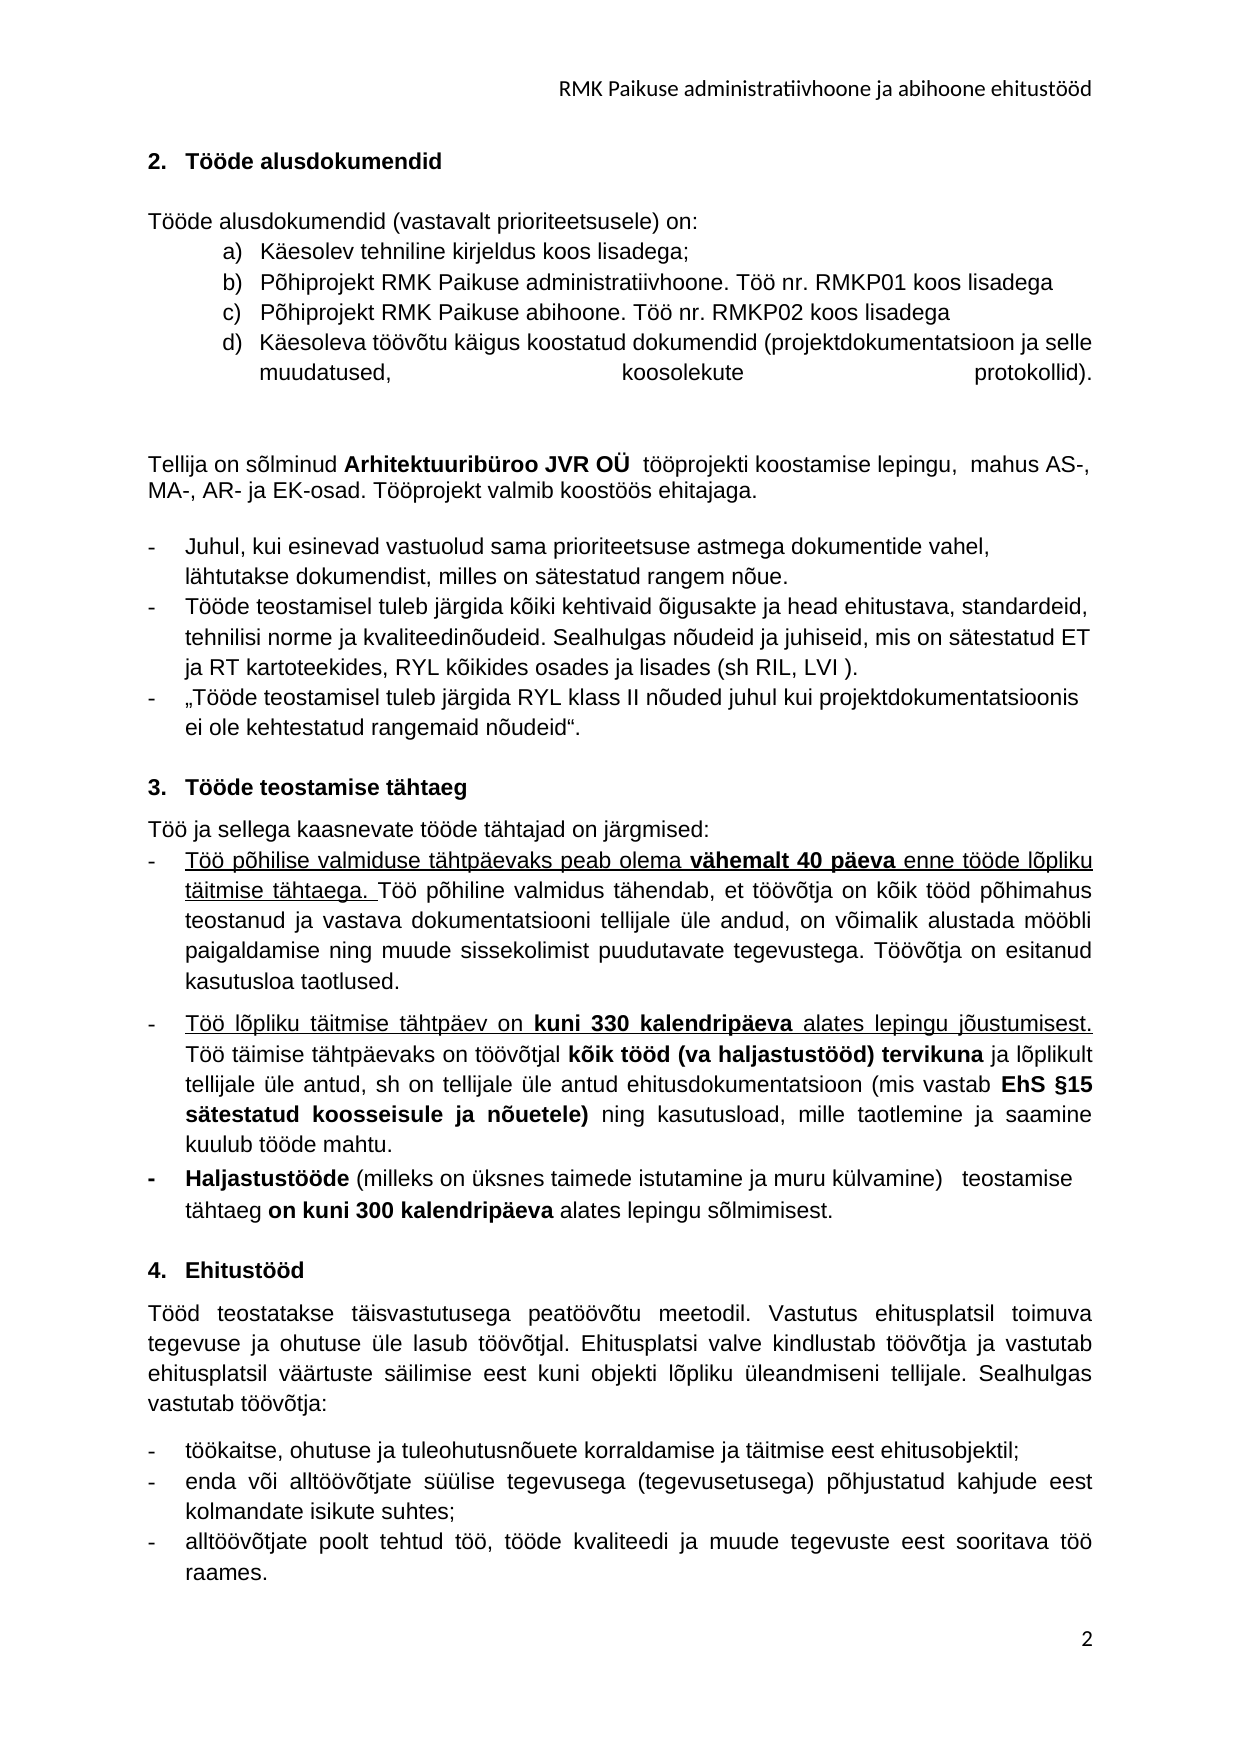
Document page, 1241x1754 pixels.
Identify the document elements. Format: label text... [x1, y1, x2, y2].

list Ehitustööd [148, 1257, 1093, 1283]
list „Tööde teostamisel tuleb järgida RYL klass II nõuded juhul kui projektdokumentatsioonis ei ole kehtestatud rangemaid nõudeid“. [148, 684, 1093, 741]
list Põhiprojekt RMK Paikuse administratiivhoone. Töö nr. RMKP01 koos lisadega [222, 268, 1093, 295]
text Töö ja sellega kaasnevate tööde tähtajad on järgmised: [148, 816, 1093, 843]
list Tööde teostamise tähtaeg [148, 774, 1093, 800]
subtitle Töö lõpliku täitmise tähtpäev on kuni 330 kalendripäeva alates lepingu jõustumisest. Töö täimise tähtpäevaks on töövõtjal kõik tööd (va haljastustööd) tervikuna ja lõplikult tellijale üle antud, sh on tellijale üle antud ehitusdokumentatsioon (mis vastab EhS §15 sätestatud koosseisule ja nõuetele) ning kasutusload, mille taotlemine ja saamine kuulub tööde mahtu. [148, 1010, 1093, 1158]
text Tööde alusdokumendid (vastavalt prioriteetsusele) on: [148, 208, 1093, 234]
list Tööde teostamisel tuleb järgida kõiki kehtivaid õigusakte ja head ehitustava, standardeid, tehnilisi norme ja kvaliteedinõudeid. Sealhulgas nõudeid ja juhiseid, mis on sätestatud ET ja RT kartoteekides, RYL kõikides osades ja lisades (sh RIL, LVI ). [148, 593, 1093, 680]
list Põhiprojekt RMK Paikuse abihoone. Töö nr. RMKP02 koos lisadega [222, 299, 1093, 325]
list enda või alltöövõtjate süülise tegevusega (tegevusetusega) põhjustatud kahjude eest kolmandate isikute suhtes; [148, 1468, 1093, 1524]
list Juhul, kui esinevad vastuolud sama prioriteetsuse astmega dokumentide vahel, lähtutakse dokumendist, milles on sätestatud rangem nõue. [148, 533, 1093, 589]
text Tööd teostatakse täisvastutusega peatöövõtu meetodil. Vastutus ehitusplatsil toimuva tegevuse ja ohutuse üle lasub töövõtjal. Ehitusplatsi valve kindlustab töövõtja ja vastutab ehitusplatsil väärtuste säilimise eest kuni objekti lõpliku üleandmiseni tellijale. Sealhulgas vastutab töövõtja: [148, 1300, 1093, 1417]
list Töö põhilise valmiduse tähtpäevaks peab olema vähemalt 40 päeva enne tööde lõpliku täitmise tähtaega. Töö põhiline valmidus tähendab, et töövõtja on kõik tööd põhimahus teostanud ja vastava dokumentatsiooni tellijale üle andud, on võimalik alustada mööbli paigaldamise ning muude sissekolimist puudutavate tegevustega. Töövõtja on esitanud kasutusloa taotlused. [148, 847, 1093, 994]
list Käesoleva töövõtu käigus koostatud dokumendid (projektdokumentatsioon ja selle muudatused, koosolekute protokollid). [222, 329, 1093, 418]
text Tellija on sõlminud Arhitektuuribüroo JVR OÜ tööprojekti koostamise lepingu, mahus AS-, MA-, AR- ja EK-osad. Tööprojekt valmib koostöös ehitajaga. [148, 451, 1093, 504]
list Haljastustööde (milleks on üksnes taimede istutamine ja muru külvamine) teostamise tähtaeg on kuni 300 kalendripäeva alates lepingu sõlmimisest. [148, 1161, 1093, 1223]
list Käesolev tehniline kirjeldus koos lisadega; [222, 238, 1093, 264]
list Tööde alusdokumendid [148, 148, 1093, 174]
list alltöövõtjate poolt tehtud töö, tööde kvaliteedi ja muude tegevuste eest sooritava töö raames. [148, 1528, 1093, 1585]
list töökaitse, ohutuse ja tuleohutusnõuete korraldamise ja täitmise eest ehitusobjektil; [148, 1437, 1093, 1464]
